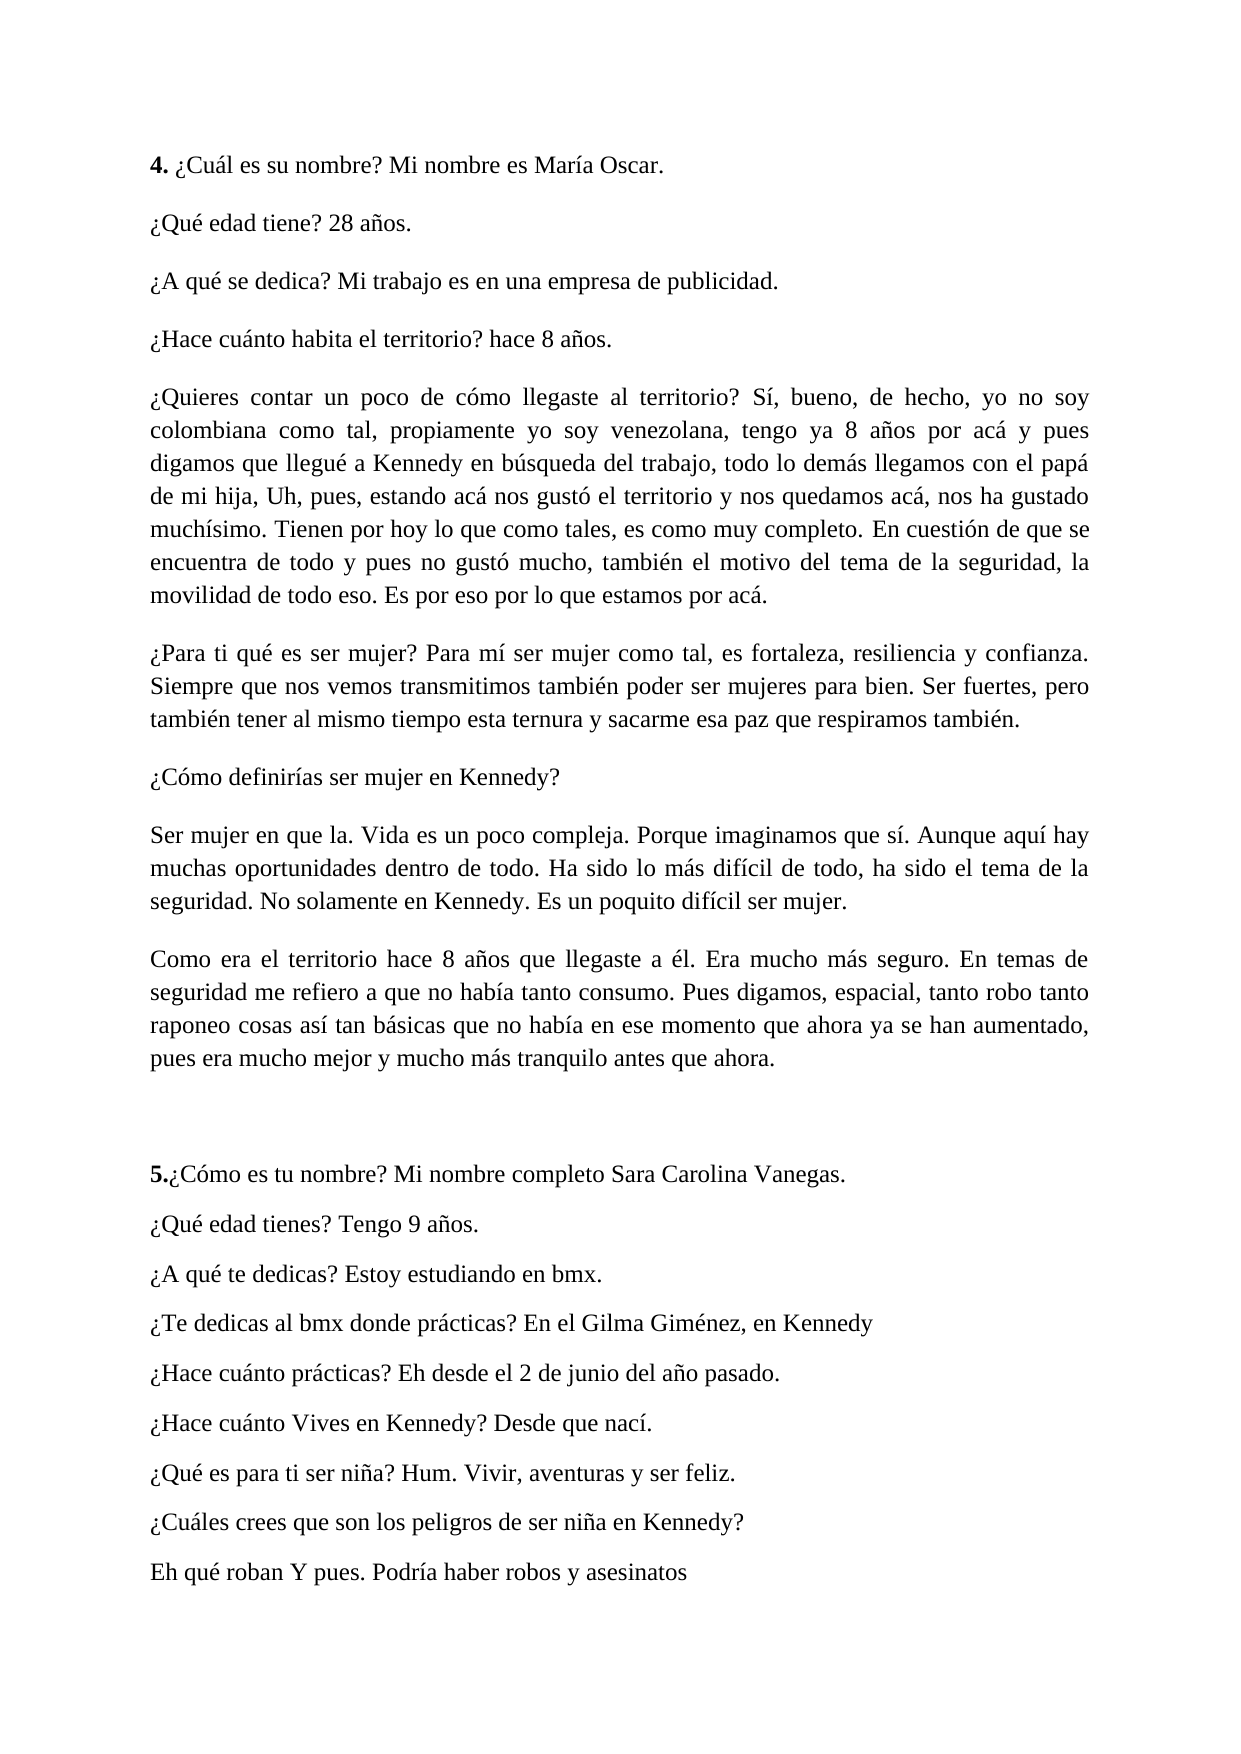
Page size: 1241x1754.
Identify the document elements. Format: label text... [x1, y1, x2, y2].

text ¿A qué te dedicas? Estoy estudiando en bmx. [150, 1259, 1090, 1288]
text Ser mujer en que la. Vida es un poco compleja. Porque imaginamos que sí. Aunque aquí hay muchas oportunidades dentro de todo. Ha sido lo más difícil de todo, ha sido el tema de la seguridad. No solamente en Kennedy. Es un poquito difícil ser mujer. [150, 820, 1090, 915]
text ¿Cómo definirías ser mujer en Kennedy? [150, 762, 1090, 791]
text ¿Qué es para ti ser niña? Hum. Vivir, aventuras y ser feliz. [150, 1458, 1090, 1486]
text 5.¿Cómo es tu nombre? Mi nombre completo Sara Carolina Vanegas. [150, 1159, 1090, 1188]
text ¿Hace cuánto habita el territorio? hace 8 años. [150, 324, 1090, 353]
text Como era el territorio hace 8 años que llegaste a él. Era mucho más seguro. En temas de seguridad me refiero a que no había tanto consumo. Pues digamos, espacial, tanto robo tanto raponeo cosas así tan básicas que no había en ese momento que ahora ya se han aumentado, pues era mucho mejor y mucho más tranquilo antes que ahora. [150, 944, 1090, 1072]
text ¿A qué se dedica? Mi trabajo es en una empresa de publicidad. [150, 266, 1090, 295]
text ¿Quieres contar un poco de cómo llegaste al territorio? Sí, bueno, de hecho, yo no soy colombiana como tal, propiamente yo soy venezolana, tengo ya 8 años por acá y pues digamos que llegué a Kennedy en búsqueda del trabajo, todo lo demás llegamos con el papá de mi hija, Uh, pues, estando acá nos gustó el territorio y nos quedamos acá, nos ha gustado muchísimo. Tienen por hoy lo que como tales, es como muy completo. En cuestión de que se encuentra de todo y pues no gustó mucho, también el motivo del tema de la seguridad, la movilidad de todo eso. Es por eso por lo que estamos por acá. [150, 382, 1090, 609]
text ¿Qué edad tienes? Tengo 9 años. [150, 1209, 1090, 1238]
text Eh qué roban Y pues. Podría haber robos y asesinatos [150, 1557, 1090, 1586]
text ¿Te dedicas al bmx donde prácticas? En el Gilma Giménez, en Kennedy [150, 1308, 1090, 1337]
text ¿Qué edad tiene? 28 años. [150, 208, 1090, 237]
text 4. ¿Cuál es su nombre? Mi nombre es María Oscar. [150, 150, 1090, 179]
text ¿Cuáles crees que son los peligros de ser niña en Kennedy? [150, 1507, 1090, 1536]
text ¿Hace cuánto prácticas? Eh desde el 2 de junio del año pasado. [150, 1358, 1090, 1387]
text ¿Para ti qué es ser mujer? Para mí ser mujer como tal, es fortaleza, resiliencia y confianza. Siempre que nos vemos transmitimos también poder ser mujeres para bien. Ser fuertes, pero también tener al mismo tiempo esta ternura y sacarme esa paz que respiramos también. [150, 638, 1090, 733]
text ¿Hace cuánto Vives en Kennedy? Desde que nací. [150, 1408, 1090, 1437]
